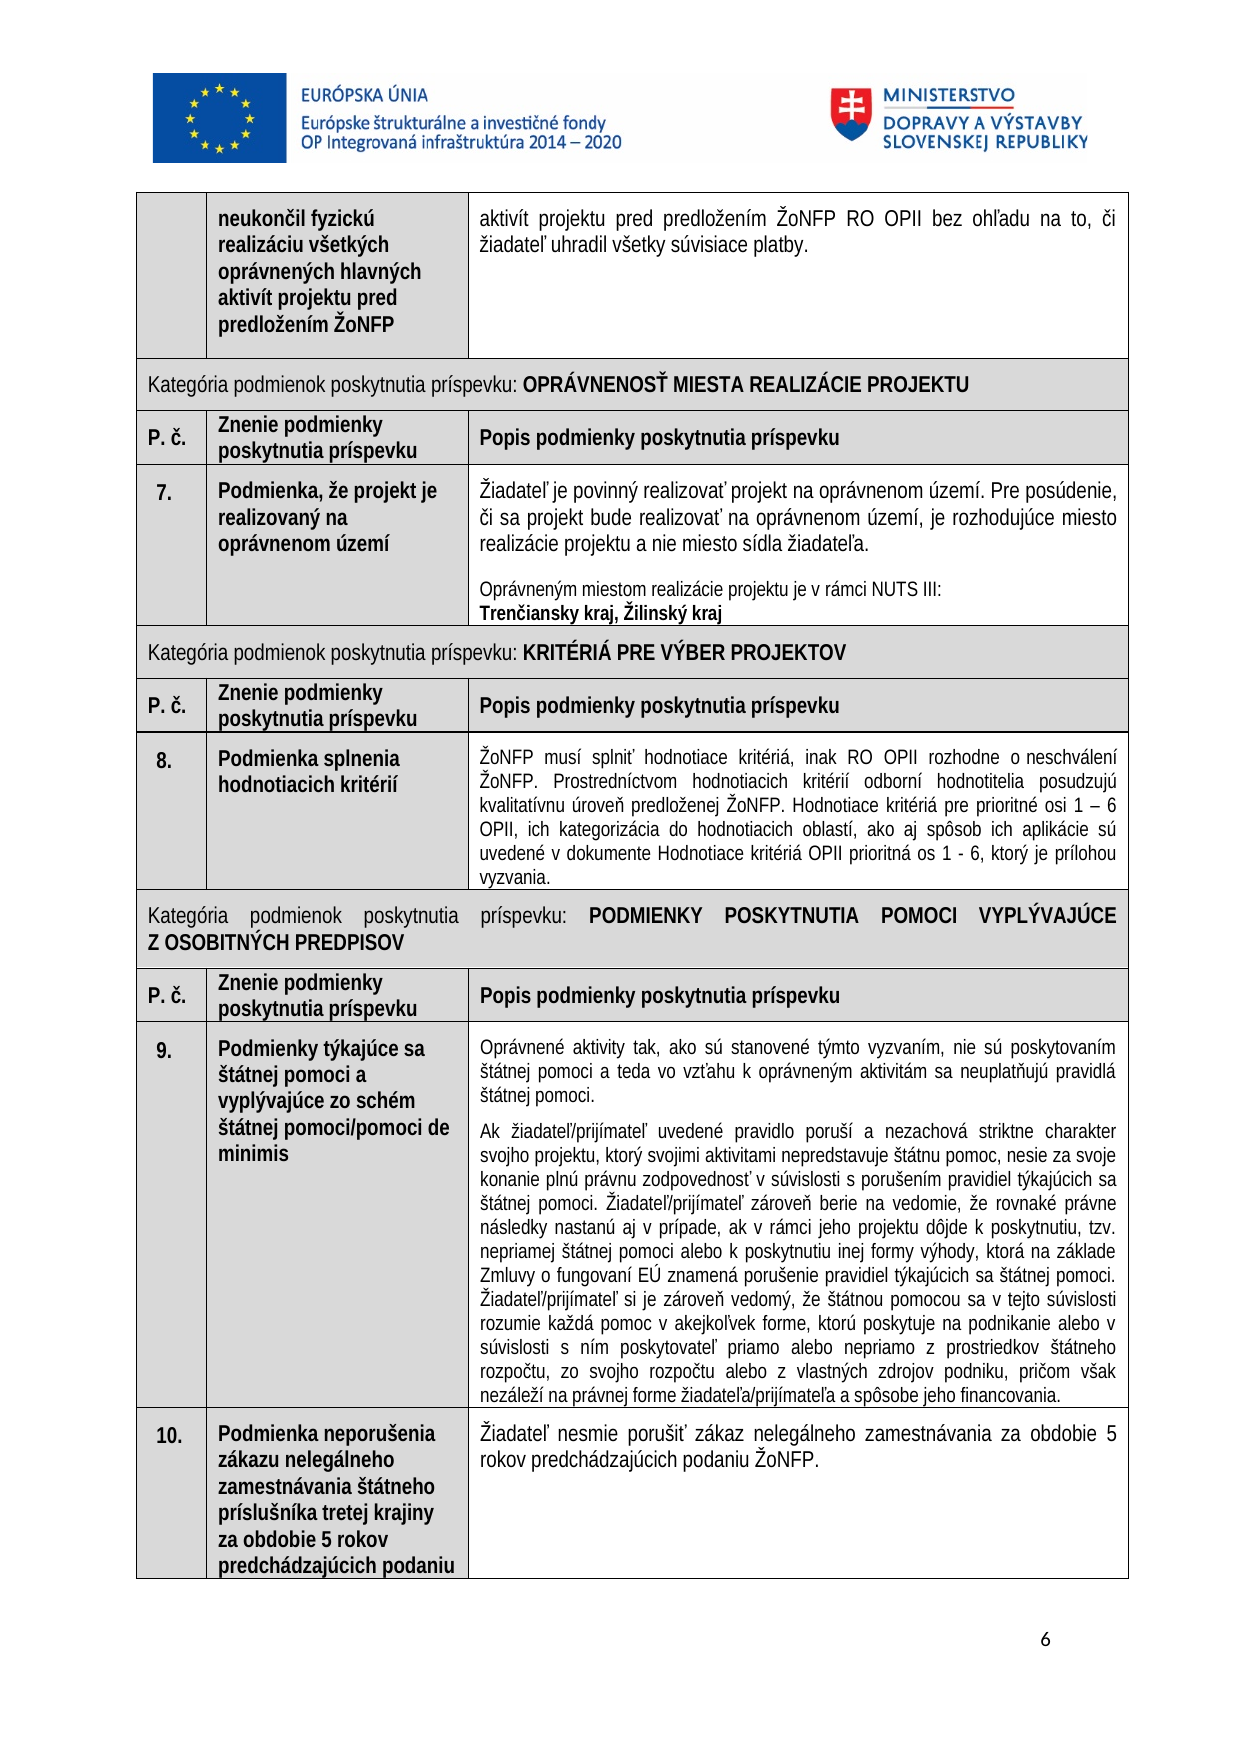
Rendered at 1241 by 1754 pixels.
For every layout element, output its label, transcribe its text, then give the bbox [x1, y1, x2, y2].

table_cell Popis podmienky poskytnutia príspevku [469, 411, 1128, 464]
table_cell [137, 1022, 206, 1407]
table_cell P. č. [137, 679, 206, 731]
table_cell Kategória podmienok poskytnutia príspevku: Podmienky poskytnutia pomoci vyplývajúce z osobitných predpisov [137, 890, 1128, 967]
table_cell [137, 733, 206, 889]
table_cell Podmienka neporušenia zákazu nelegálneho zamestnávania štátneho príslušníka tretej krajiny za obdobie 5 rokov predchádzajúcich podaniu ŽoNFP [207, 1408, 468, 1578]
table_cell Znenie podmienky poskytnutia príspevku [207, 679, 468, 731]
table_cell [137, 465, 206, 625]
table_cell Žiadateľ nesmie porušiť zákaz nelegálneho zamestnávania za obdobie 5 rokov predchádzajúcich podaniu ŽoNFP. [469, 1408, 1128, 1578]
table_cell [137, 1408, 206, 1578]
table_cell Podmienka, že žiadateľ neukončil fyzickú realizáciu všetkých oprávnených hlavných aktivít projektu pred predložením ŽoNFP [207, 193, 468, 358]
table_cell Znenie podmienky poskytnutia príspevku [207, 969, 468, 1021]
table_cell Podmienka splnenia hodnotiacich kritérií [207, 733, 468, 889]
table_cell Kategória podmienok poskytnutia príspevku: Oprávnenosť miesta realizácie projektu [137, 359, 1128, 410]
table_cell Žiadateľ je povinný realizovať projekt na oprávnenom území. Pre posúdenie, či sa projekt bude realizovať na oprávnenom území, je rozhodujúce miesto realizácie projektu a nie miesto sídla žiadateľa. Oprávneným miestom realizácie projektu je v rámci NUTS III: Trenčiansky kraj, Žilinský kraj [469, 465, 1128, 625]
table_cell Popis podmienky poskytnutia príspevku [469, 679, 1128, 731]
table_cell Znenie podmienky poskytnutia príspevku [207, 411, 468, 464]
table_cell Popis podmienky poskytnutia príspevku [469, 969, 1128, 1021]
table_cell ŽoNFP musí splniť hodnotiace kritériá, inak RO OPII rozhodne o neschválení ŽoNFP. Prostredníctvom hodnotiacich kritérií odborní hodnotitelia posudzujú kvalitatívnu úroveň predloženej ŽoNFP. Hodnotiace kritériá pre prioritné osi 1 – 6 OPII, ich kategorizácia do hodnotiacich oblastí, ako aj spôsob ich aplikácie sú uvedené v dokumente Hodnotiace kritériá OPII prioritná os 1 - 6, ktorý je prílohou vyzvania. [469, 733, 1128, 889]
table_cell [137, 193, 206, 358]
table_cell P. č. [137, 411, 206, 464]
table_cell Kategória podmienok poskytnutia príspevku: Kritériá pre výber projektov [137, 626, 1128, 678]
table_cell Podmienky týkajúce sa štátnej pomoci a vyplývajúce zo schém štátnej pomoci/pomoci de minimis [207, 1022, 468, 1407]
table_cell Oprávnené aktivity tak, ako sú stanovené týmto vyzvaním, nie sú poskytovaním štátnej pomoci a teda vo vzťahu k oprávneným aktivitám sa neuplatňujú pravidlá štátnej pomoci. Ak žiadateľ/prijímateľ uvedené pravidlo poruší a nezachová striktne charakter svojho projektu, ktorý svojimi aktivitami nepredstavuje štátnu pomoc, nesie za svoje konanie plnú právnu zodpovednosť v súvislosti s porušením pravidiel týkajúcich sa štátnej pomoci. Žiadateľ/prijímateľ zároveň berie na vedomie, že rovnaké právne následky nastanú aj v prípade, ak v rámci jeho projektu dôjde k poskytnutiu, tzv. nepriamej štátnej pomoci alebo k poskytnutiu inej formy výhody, ktorá na základe Zmluvy o fungovaní EÚ znamená porušenie pravidiel týkajúcich sa štátnej pomoci. Žiadateľ/prijímateľ si je zároveň vedomý, že štátnou pomocou sa v tejto súvislosti rozumie každá pomoc v akejkoľvek forme, ktorú poskytuje na podnikanie alebo v súvislosti s ním poskytovateľ priamo alebo nepriamo z prostriedkov štátneho rozpočtu, zo svojho rozpočtu alebo z vlastných zdrojov podniku, pričom však nezáleží na právnej forme žiadateľa/prijímateľa a spôsobe jeho financovania. [469, 1022, 1128, 1407]
picture [152, 73, 1088, 163]
table_cell P. č. [137, 969, 206, 1021]
table_cell Podmienka, že projekt je realizovaný na oprávnenom území [207, 465, 468, 625]
